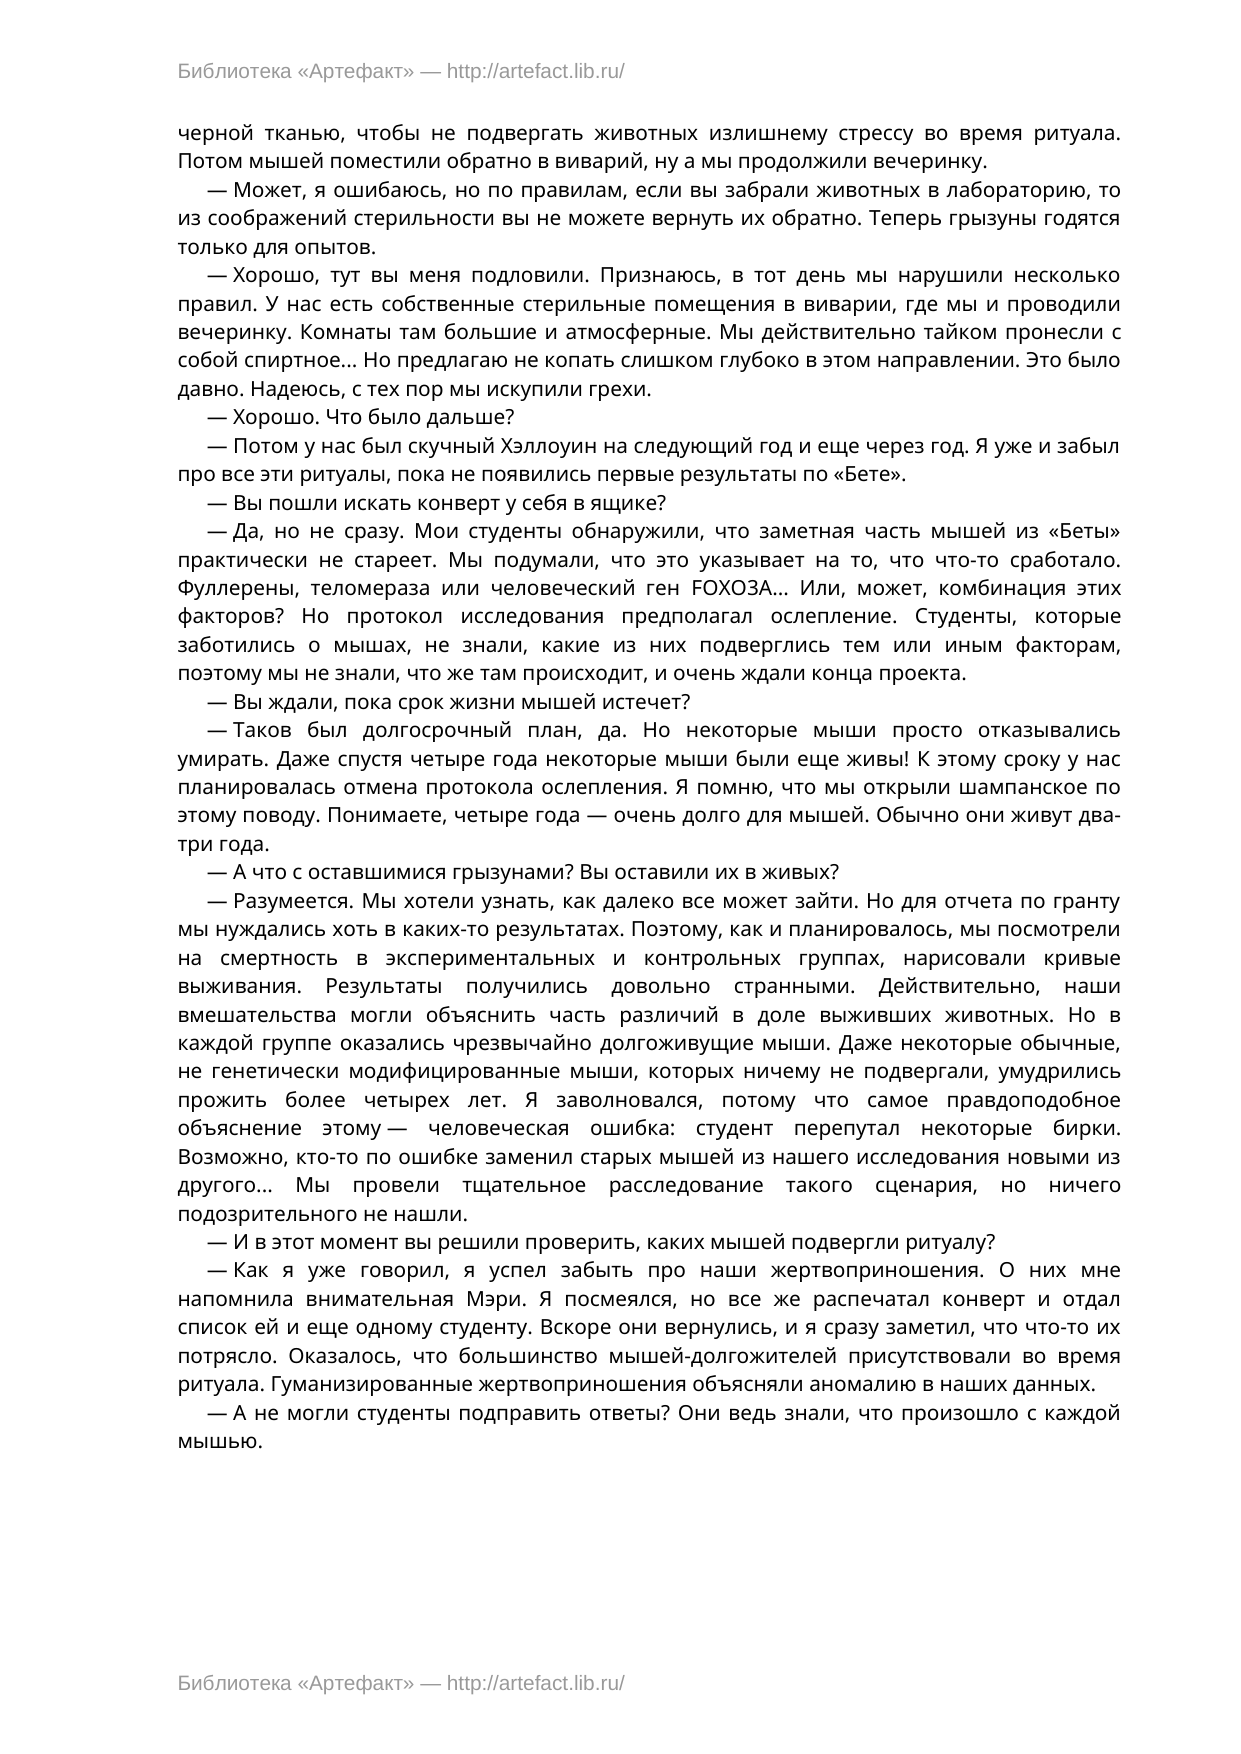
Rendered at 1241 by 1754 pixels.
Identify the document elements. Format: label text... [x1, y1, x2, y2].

text — Хорошо, тут вы меня подловили. Признаюсь, в тот день мы нарушили несколько правил. У нас есть собственные стерильные помещения в виварии, где мы и проводили вечеринку. Комнаты там большие и атмосферные. Мы действительно тайком пронесли с собой спиртное... Но предлагаю не копать слишком глубоко в этом направлении. Это было давно. Надеюсь, с тех пор мы искупили грехи. [177, 260, 1122, 402]
text — И в этот момент вы решили проверить, каких мышей подвергли ритуалу? [177, 1227, 1122, 1256]
text — Таков был долгосрочный план, да. Но некоторые мыши просто отказывались умирать. Даже спустя четыре года некоторые мыши были еще живы! К этому сроку у нас планировалась отмена протокола ослепления. Я помню, что мы открыли шампанское по этому поводу. Понимаете, четыре года — очень долго для мышей. Обычно они живут два-три года. [177, 715, 1122, 857]
text — Может, я ошибаюсь, но по правилам, если вы забрали животных в лабораторию, то из соображений стерильности вы не можете вернуть их обратно. Теперь грызуны годятся только для опытов. [177, 175, 1122, 260]
text — А что с оставшимися грызунами? Вы оставили их в живых? [177, 857, 1122, 886]
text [177, 118, 1122, 175]
text — Как я уже говорил, я успел забыть про наши жертвоприношения. О них мне напомнила внимательная Мэри. Я посмеялся, но все же распечатал конверт и отдал список ей и еще одному студенту. Вскоре они вернулись, и я сразу заметил, что что-то их потрясло. Оказалось, что большинство мышей-долгожителей присутствовали во время ритуала. Гуманизированные жертвоприношения объясняли аномалию в наших данных. [177, 1256, 1122, 1398]
text — Хорошо. Что было дальше? [177, 402, 1122, 431]
text — Вы ждали, пока срок жизни мышей истечет? [177, 687, 1122, 715]
text — Потом у нас был скучный Хэллоуин на следующий год и еще через год. Я уже и забыл про все эти ритуалы, пока не появились первые результаты по «Бете». [177, 431, 1122, 488]
text — Да, но не сразу. Мои студенты обнаружили, что заметная часть мышей из «Беты» практически не стареет. Мы подумали, что это указывает на то, что что-то сработало. Фуллерены, теломераза или человеческий ген FOXO3A... Или, может, комбинация этих факторов? Но протокол исследования предполагал ослепление. Студенты, которые заботились о мышах, не знали, какие из них подверглись тем или иным факторам, поэтому мы не знали, что же там происходит, и очень ждали конца проекта. [177, 516, 1122, 687]
text — А не могли студенты подправить ответы? Они ведь знали, что произошло с каждой мышью. [177, 1398, 1122, 1455]
text — Разумеется. Мы хотели узнать, как далеко все может зайти. Но для отчета по гранту мы нуждались хоть в каких-то результатах. Поэтому, как и планировалось, мы посмотрели на смертность в экспериментальных и контрольных группах, нарисовали кривые выживания. Результаты получились довольно странными. Действительно, наши вмешательства могли объяснить часть различий в доле выживших животных. Но в каждой группе оказались чрезвычайно долгоживущие мыши. Даже некоторые обычные, не генетически модифицированные мыши, которых ничему не подвергали, умудрились прожить более четырех лет. Я заволновался, потому что самое правдоподобное объяснение этому — человеческая ошибка: студент перепутал некоторые бирки. Возможно, кто-то по ошибке заменил старых мышей из нашего исследования новыми из другого... Мы провели тщательное расследование такого сценария, но ничего подозрительного не нашли. [177, 886, 1122, 1227]
text — Вы пошли искать конверт у себя в ящике? [177, 488, 1122, 516]
